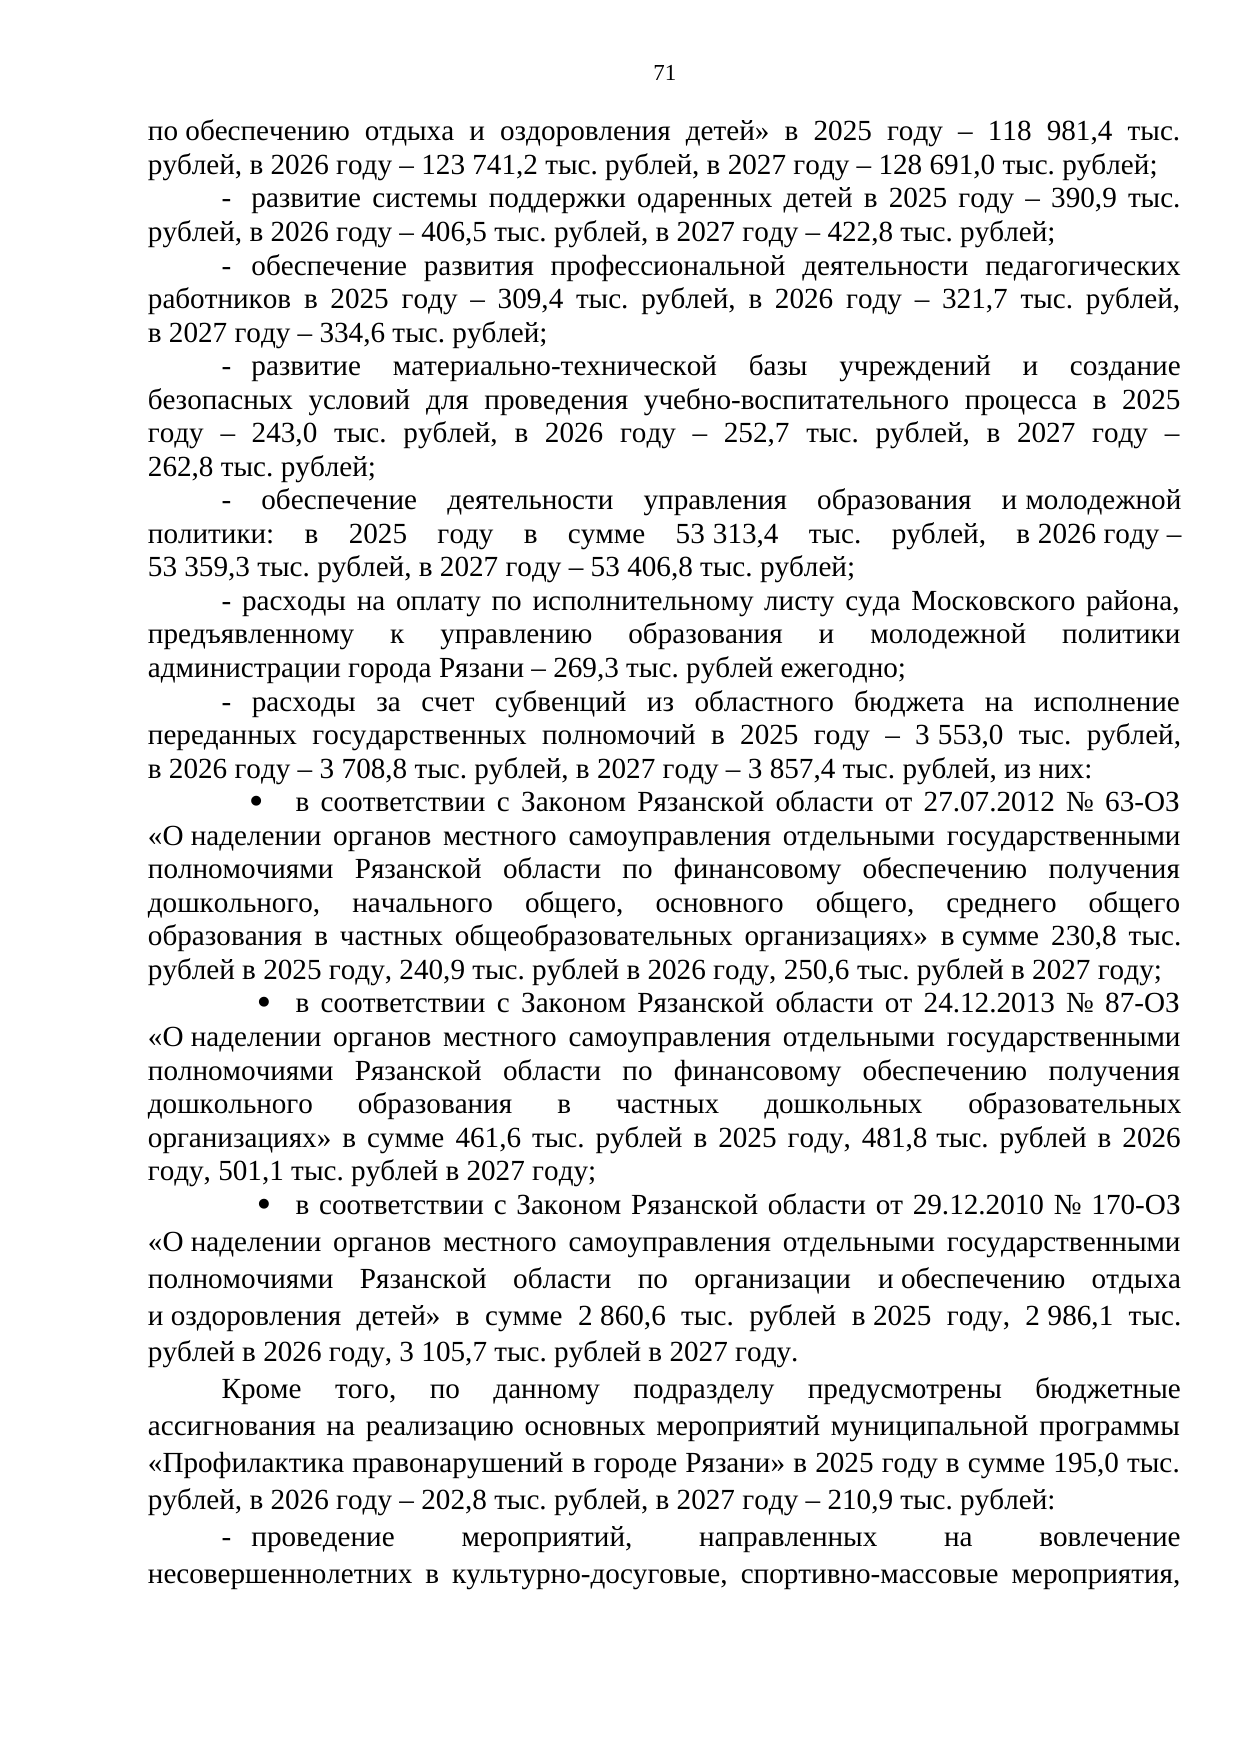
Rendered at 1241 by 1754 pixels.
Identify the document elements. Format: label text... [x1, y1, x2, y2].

list в соответствии с Законом Рязанской области от 24.12.2013 № 87-ОЗ «О наделении органов местного самоуправления отдельными государственными полномочиями Рязанской области по финансовому обеспечению получения дошкольного образования в частных дошкольных образовательных организациях» в сумме 461,6 тыс. рублей в 2025 году, 481,8 тыс. рублей в 2026 году, 501,1 тыс. рублей в 2027 году; [148, 986, 1181, 1187]
text - развитие системы поддержки одаренных детей в 2025 году – 390,9 тыс. рублей, в 2026 году – 406,5 тыс. рублей, в 2027 году – 422,8 тыс. рублей; [148, 181, 1181, 248]
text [148, 113, 1181, 181]
list в соответствии с Законом Рязанской области от 27.07.2012 № 63-ОЗ «О наделении органов местного самоуправления отдельными государственными полномочиями Рязанской области по финансовому обеспечению получения дошкольного, начального общего, основного общего, среднего общего образования в частных общеобразовательных организациях» в сумме 230,8 тыс. рублей в 2025 году, 240,9 тыс. рублей в 2026 году, 250,6 тыс. рублей в 2027 году; [148, 784, 1181, 986]
list в соответствии с Законом Рязанской области от 29.12.2010 № 170-ОЗ «О наделении органов местного самоуправления отдельными государственными полномочиями Рязанской области по организации и обеспечению отдыха и оздоровления детей» в сумме 2 860,6 тыс. рублей в 2025 году, 2 986,1 тыс. рублей в 2026 году, 3 105,7 тыс. рублей в 2027 году. [148, 1187, 1181, 1368]
text - обеспечение деятельности управления образования и молодежной политики: в 2025 году в сумме 53 313,4 тыс. рублей, в 2026 году – 53 359,3 тыс. рублей, в 2027 году – 53 406,8 тыс. рублей; [148, 482, 1181, 583]
text - обеспечение развития профессиональной деятельности педагогических работников в 2025 году – 309,4 тыс. рублей, в 2026 году – 321,7 тыс. рублей, в 2027 году – 334,6 тыс. рублей; [148, 248, 1181, 348]
text - расходы на оплату по исполнительному листу суда Московского района, предъявленному к управлению образования и молодежной политики администрации города Рязани – 269,3 тыс. рублей ежегодно; [148, 583, 1181, 684]
text - расходы за счет субвенций из областного бюджета на исполнение переданных государственных полномочий в 2025 году – 3 553,0 тыс. рублей, в 2026 году – 3 708,8 тыс. рублей, в 2027 году – 3 857,4 тыс. рублей, из них: [148, 684, 1181, 784]
text Кроме того, по данному подразделу предусмотрены бюджетные ассигнования на реализацию основных мероприятий муниципальной программы «Профилактика правонарушений в городе Рязани» в 2025 году в сумме 195,0 тыс. рублей, в 2026 году – 202,8 тыс. рублей, в 2027 году – 210,9 тыс. рублей: [148, 1371, 1181, 1516]
text - развитие материально-технической базы учреждений и создание безопасных условий для проведения учебно-воспитательного процесса в 2025 году – 243,0 тыс. рублей, в 2026 году – 252,7 тыс. рублей, в 2027 году – 262,8 тыс. рублей; [148, 348, 1181, 482]
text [148, 1519, 1181, 1589]
